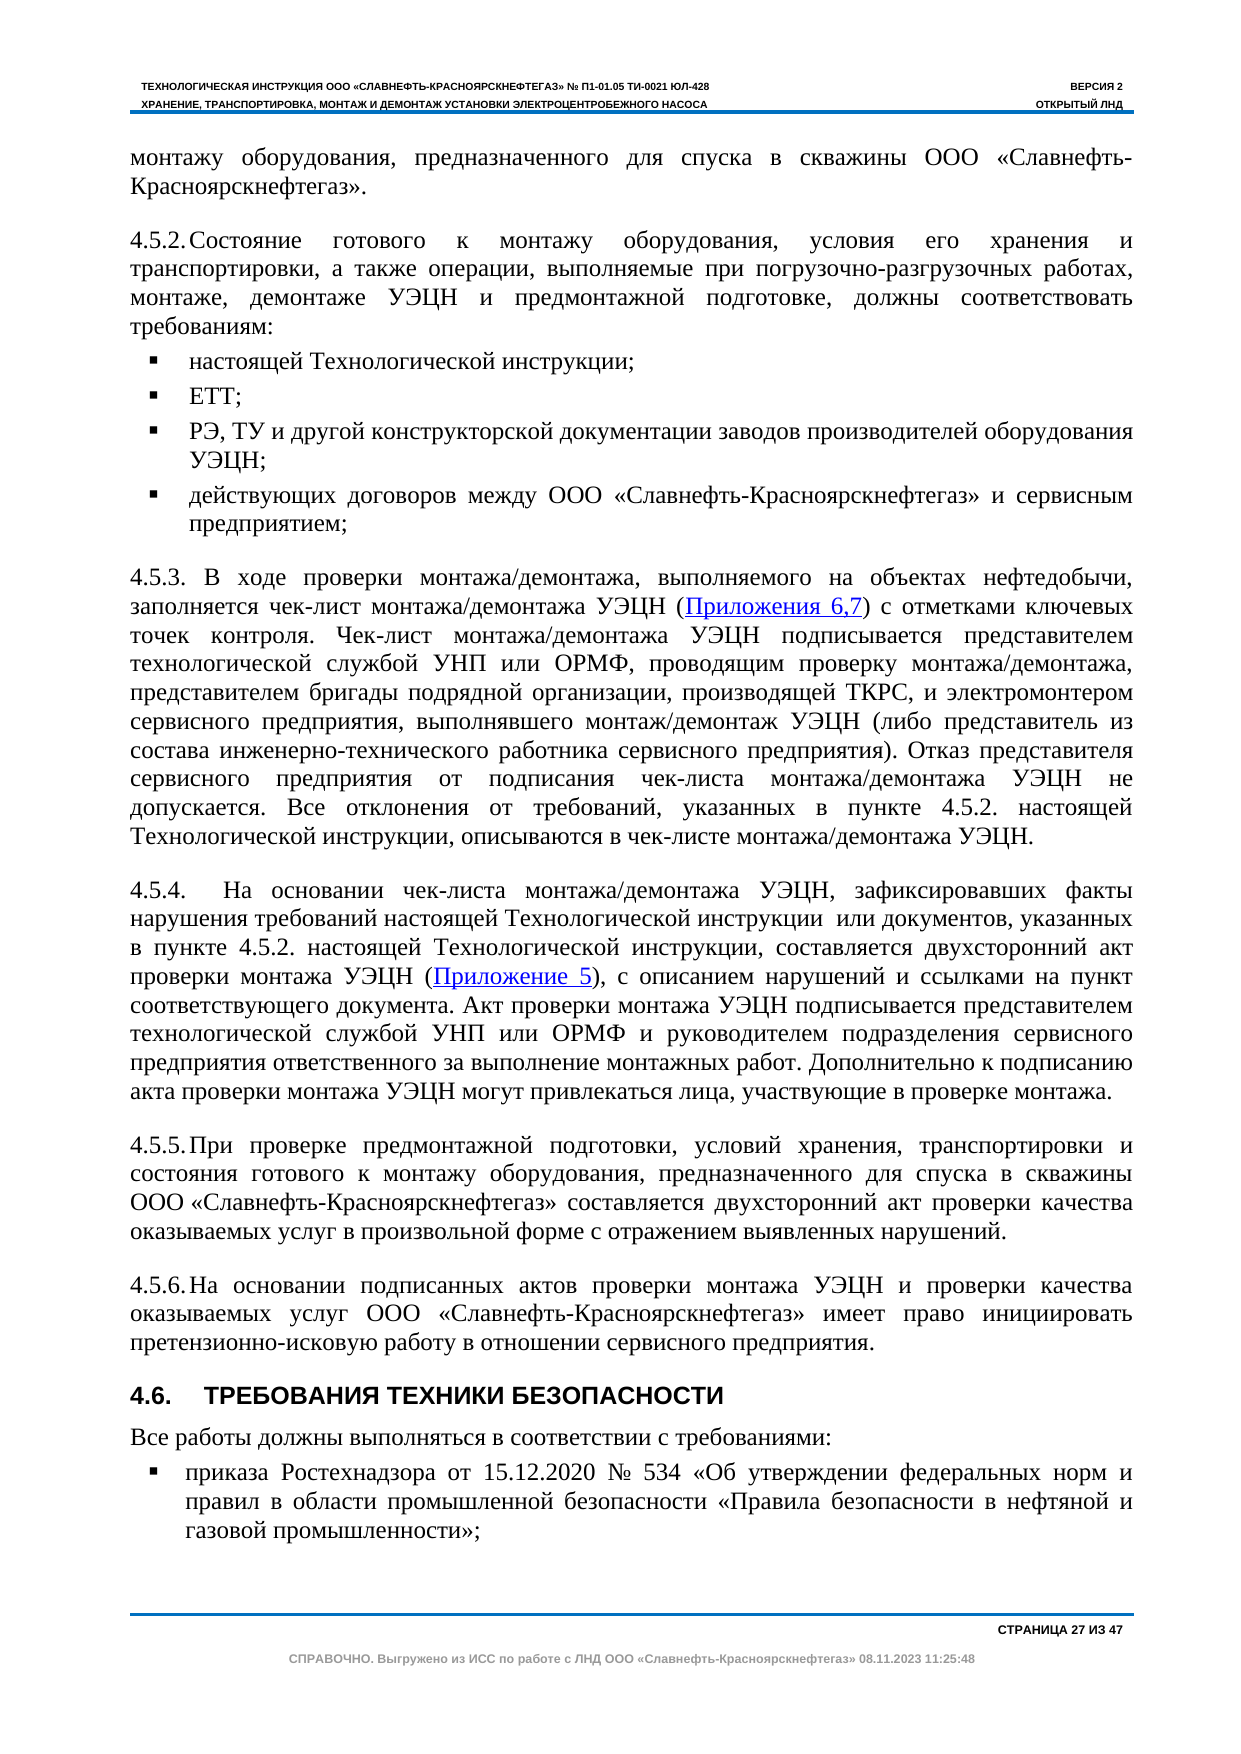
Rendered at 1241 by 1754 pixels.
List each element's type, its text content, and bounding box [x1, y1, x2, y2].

list РЭ, ТУ и другой конструкторской документации заводов производителей оборудования УЭЦН; [148, 416, 1134, 473]
list Состояние готового к монтажу оборудования, условия его хранения и транспортировки, а также операции, выполняемые при погрузочно-разгрузочных работах, монтаже, демонтаже УЭЦН и предмонтажной подготовке, должны соответствовать требованиям: [130, 225, 1134, 340]
list приказа Ростехнадзора от 15.12.2020 № 534 «Об утверждении федеральных норм и правил в области промышленной безопасности «Правила безопасности в нефтяной и газовой промышленности»; [148, 1457, 1134, 1543]
text Все работы должны выполняться в соответствии с требованиями: [130, 1422, 1134, 1451]
list На основании подписанных актов проверки монтажа УЭЦН и проверки качества оказываемых услуг ООО «Славнефть-Красноярскнефтегаз» имеет право инициировать претензионно-исковую работу в отношении сервисного предприятия. [130, 1270, 1134, 1356]
list При проверке предмонтажной подготовки, условий хранения, транспортировки и состояния готового к монтажу оборудования, предназначенного для спуска в скважины ООО «Славнефть-Красноярскнефтегаз» составляется двухсторонний акт проверки качества оказываемых услуг в произвольной форме с отражением выявленных нарушений. [130, 1130, 1134, 1245]
list В ходе проверки монтажа/демонтажа, выполняемого на объектах нефтедобычи, заполняется чек-лист монтажа/демонтажа УЭЦН (Приложения 6,7) с отметками ключевых точек контроля. Чек-лист монтажа/демонтажа УЭЦН подписывается представителем технологической службой УНП или ОРМФ, проводящим проверку монтажа/демонтажа, представителем бригады подрядной организации, производящей ТКРС, и электромонтером сервисного предприятия, выполнявшего монтаж/демонтаж УЭЦН (либо представитель из состава инженерно-технического работника сервисного предприятия). Отказ представителя сервисного предприятия от подписания чек-листа монтажа/демонтажа УЭЦН не допускается. Все отклонения от требований, указанных в пункте 4.5.2. настоящей Технологической инструкции, описываются в чек-листе монтажа/демонтажа УЭЦН. [130, 562, 1134, 850]
list На основании чек-листа монтажа/демонтажа УЭЦН, зафиксировавших факты нарушения требований настоящей Технологической инструкции или документов, указанных в пункте 4.5.2. настоящей Технологической инструкции, составляется двухсторонний акт проверки монтажа УЭЦН (Приложение 5), с описанием нарушений и ссылками на пункт соответствующего документа. Акт проверки монтажа УЭЦН подписывается представителем технологической службой УНП или ОРМФ и руководителем подразделения сервисного предприятия ответственного за выполнение монтажных работ. Дополнительно к подписанию акта проверки монтажа УЭЦН могут привлекаться лица, участвующие в проверке монтажа. [130, 875, 1134, 1105]
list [130, 142, 1134, 200]
list ЕТТ; [148, 381, 1134, 410]
list действующих договоров между ООО «Славнефть-Красноярскнефтегаз» и сервисным предприятием; [148, 480, 1134, 537]
list ТРЕБОВАНИЯ ТЕХНИКИ БЕЗОПАСНОСТИ [130, 1381, 1134, 1410]
list настоящей Технологической инструкции; [148, 346, 1134, 375]
